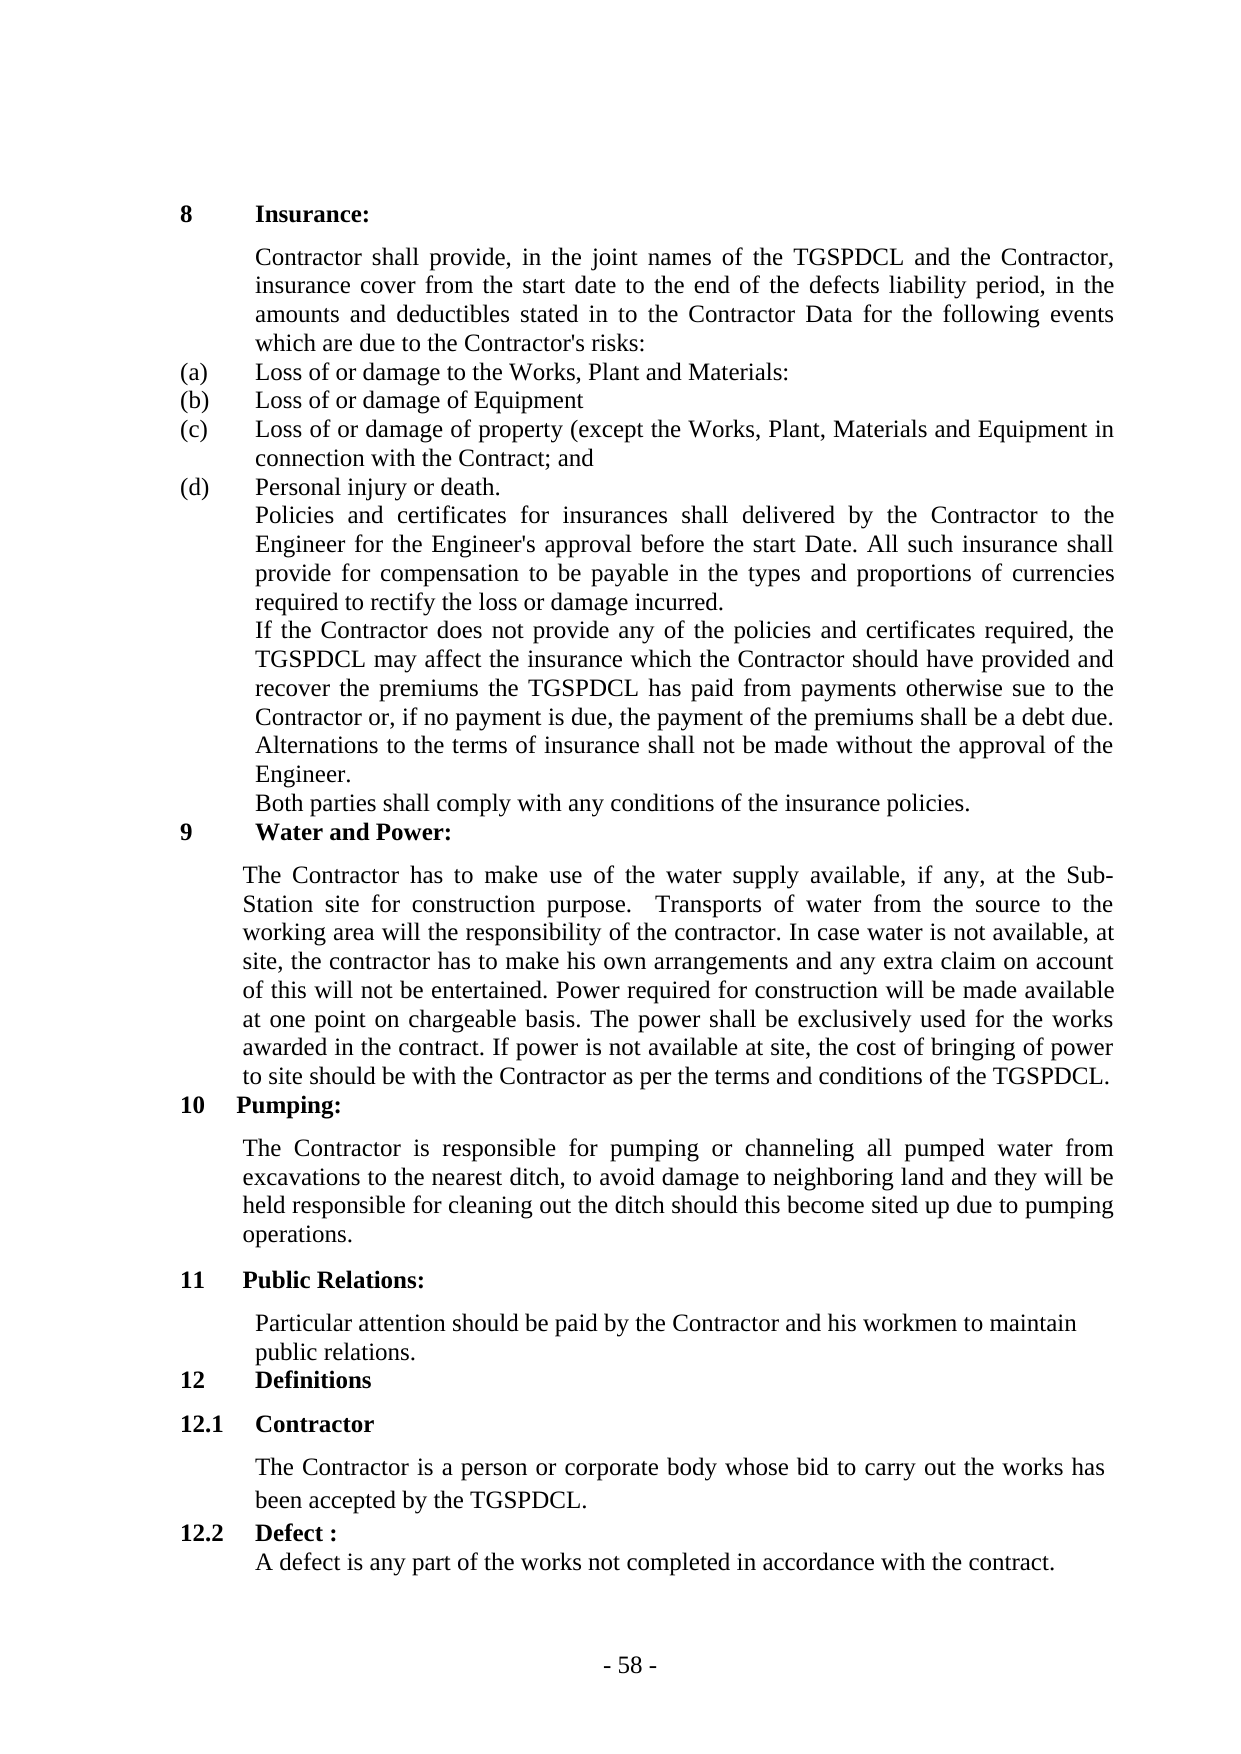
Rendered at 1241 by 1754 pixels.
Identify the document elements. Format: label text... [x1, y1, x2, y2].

list Loss of or damage to the Works, Plant and Materials: [180, 357, 1115, 386]
text public relations. [217, 1337, 1115, 1366]
list Loss of or damage of Equipment [180, 386, 1115, 414]
text 8 Insurance: [180, 199, 1115, 227]
text Contractor shall provide, in the joint names of the TGSPDCL and the Contractor, insurance cover from the start date to the end of the defects liability period, in the amounts and deductibles stated in to the Contractor Data for the following events which are due to the Contractor's risks: [255, 242, 1115, 357]
text 12 Definitions [180, 1366, 1115, 1394]
text A defect is any part of the works not completed in accordance with the contract. [255, 1547, 1115, 1575]
text 12.1 Contractor [180, 1409, 1115, 1437]
list Loss of or damage of property (except the Works, Plant, Materials and Equipment in connection with the Contract; and [180, 414, 1115, 472]
list Personal injury or death. [180, 472, 1115, 501]
text 10 Pumping: [180, 1090, 1115, 1119]
text The Contractor is a person or corporate body whose bid to carry out the works has been accepted by the TGSPDCL. [180, 1452, 1115, 1513]
text The Contractor has to make use of the water supply available, if any, at the Sub- Station site for construction purpose. Transports of water from the source to the working area will the responsibility of the contractor. In case water is not available, at site, the contractor has to make his own arrangements and any extra claim on account of this will not be entertained. Power required for construction will be made available at one point on chargeable basis. The power shall be exclusively used for the works awarded in the contract. If power is not available at site, the cost of bringing of power to site should be with the Contractor as per the terms and conditions of the TGSPDCL. [242, 860, 1115, 1090]
text 11 Public Relations: [180, 1265, 1115, 1294]
text If the Contractor does not provide any of the policies and certificates required, the TGSPDCL may affect the insurance which the Contractor should have provided and recover the premiums the TGSPDCL has paid from payments otherwise sue to the Contractor or, if no payment is due, the payment of the premiums shall be a debt due. Alternations to the terms of insurance shall not be made without the approval of the Engineer. [255, 616, 1115, 788]
text 9 Water and Power: [180, 817, 1115, 846]
text The Contractor is responsible for pumping or channeling all pumped water from excavations to the nearest ditch, to avoid damage to neighboring land and they will be held responsible for cleaning out the ditch should this become sited up due to pumping operations. [242, 1133, 1115, 1248]
text Particular attention should be paid by the Contractor and his workmen to maintain [217, 1308, 1115, 1337]
text 12.2 Defect : [180, 1518, 1115, 1547]
text Policies and certificates for insurances shall delivered by the Contractor to the Engineer for the Engineer's approval before the start Date. All such insurance shall provide for compensation to be payable in the types and proportions of currencies required to rectify the loss or damage incurred. [255, 501, 1115, 616]
text Both parties shall comply with any conditions of the insurance policies. [255, 788, 1115, 817]
